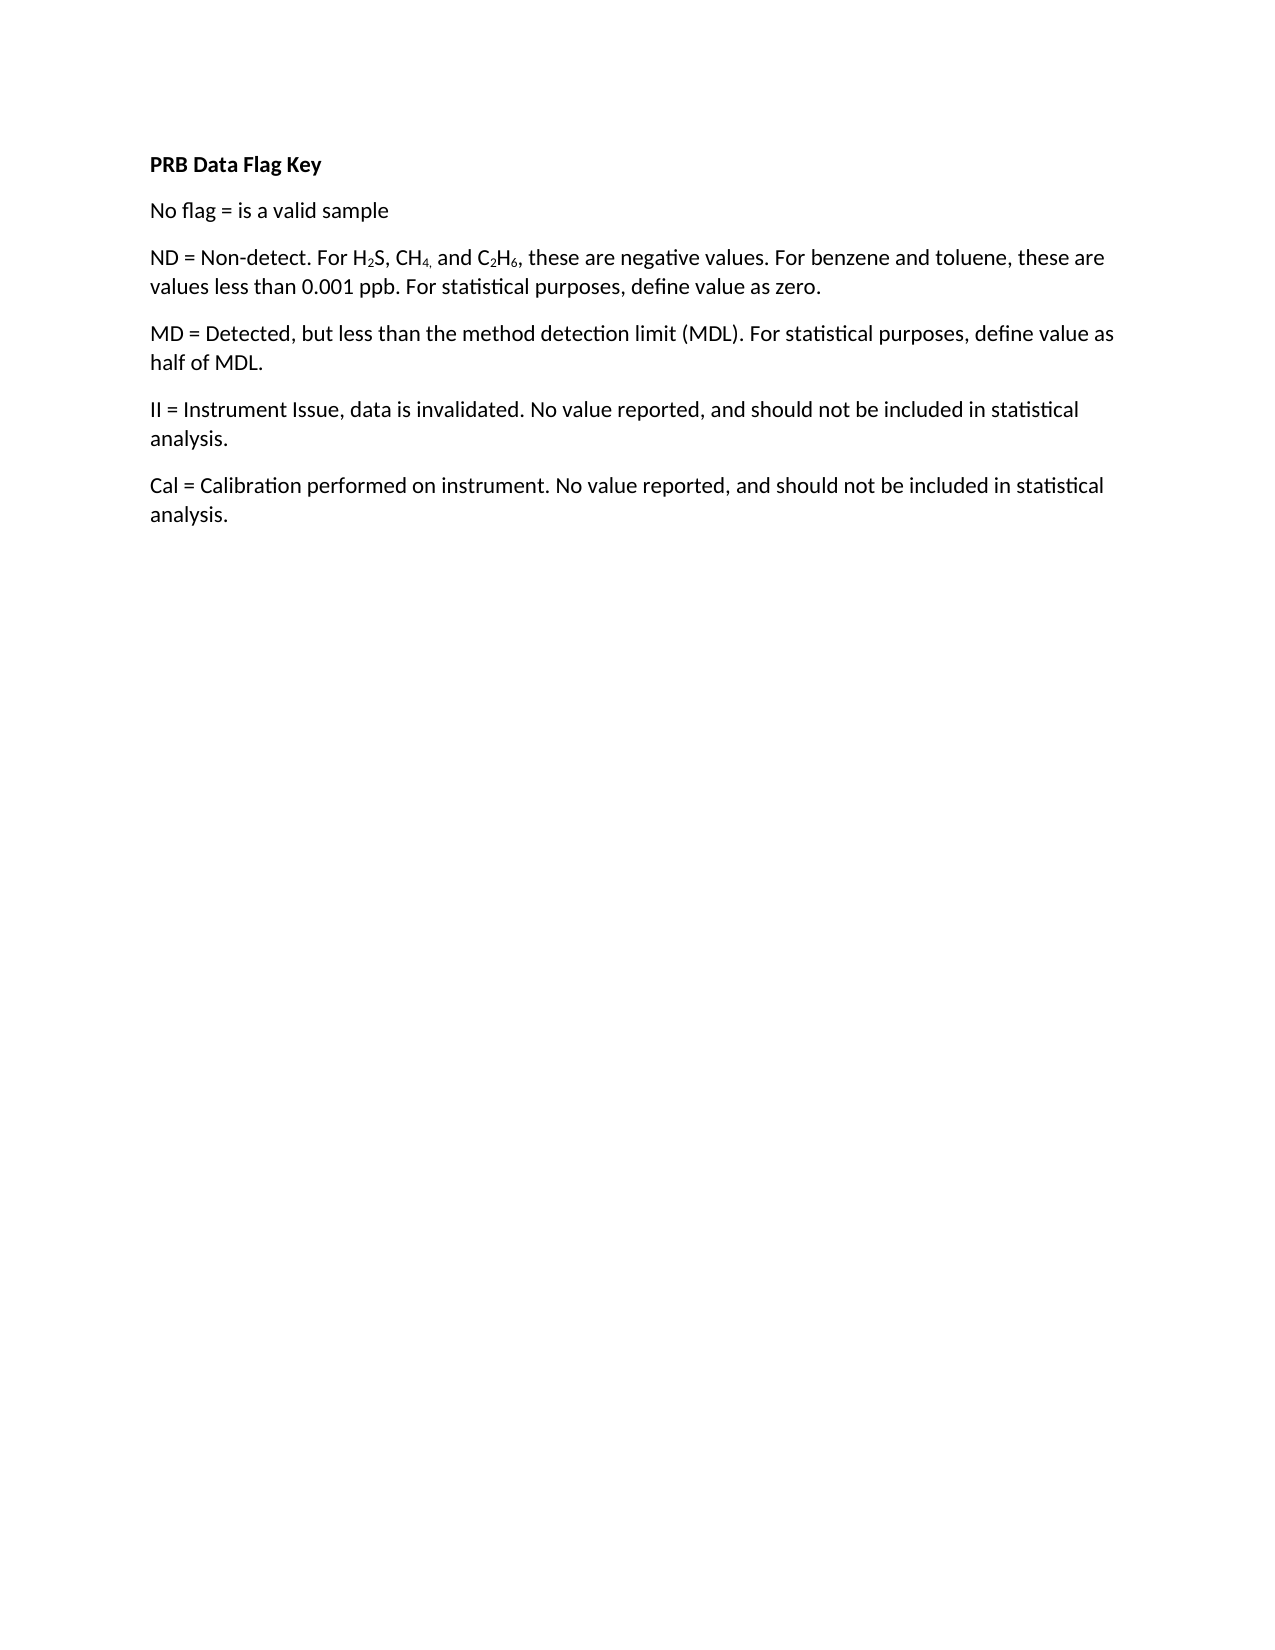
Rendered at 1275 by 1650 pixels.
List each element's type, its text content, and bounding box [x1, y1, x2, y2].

text PRB Data Flag Key [150, 150, 1125, 178]
text No flag = is a valid sample [150, 196, 1125, 224]
text Cal = Calibration performed on instrument. No value reported, and should not be included in statistical analysis. [150, 471, 1125, 528]
text MD = Detected, but less than the method detection limit (MDL). For statistical purposes, define value as half of MDL. [150, 319, 1125, 376]
text II = Instrument Issue, data is invalidated. No value reported, and should not be included in statistical analysis. [150, 395, 1125, 452]
text ND = Non-detect. For H2S, CH4, and C2H6, these are negative values. For benzene and toluene, these are values less than 0.001 ppb. For statistical purposes, define value as zero. [150, 243, 1125, 300]
